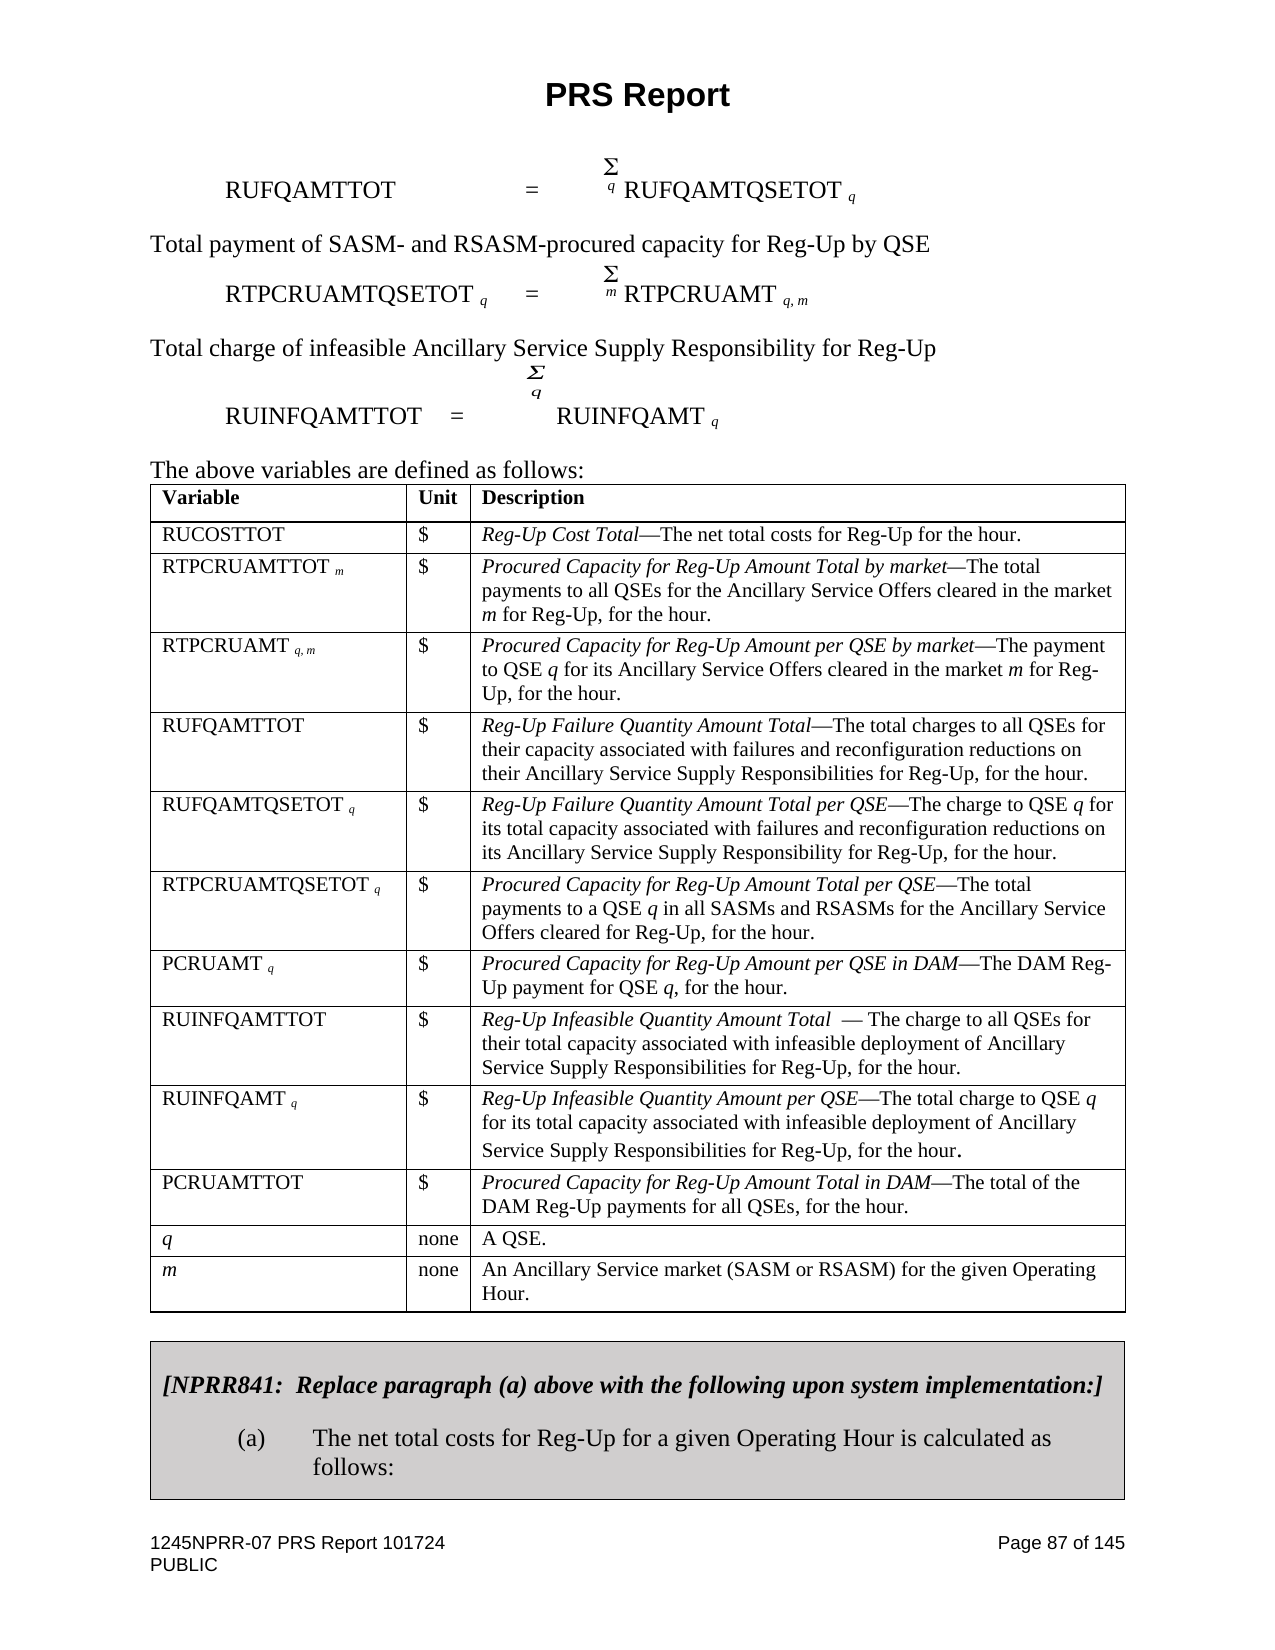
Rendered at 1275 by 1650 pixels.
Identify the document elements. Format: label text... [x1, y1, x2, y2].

text The above variables are defined as follows: [150, 455, 1125, 484]
table_cell RTPCRUAMTQSETOT q [151, 872, 406, 950]
table_cell A QSE. [471, 1226, 1125, 1256]
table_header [151, 1342, 1124, 1499]
table_cell PCRUAMT q [151, 951, 406, 1006]
table_cell $ [407, 1007, 470, 1085]
table_cell $ [407, 554, 470, 632]
text Total payment of SASM- and RSASM-procured capacity for Reg-Up by QSE [150, 229, 1125, 258]
table_cell RTPCRUAMT q, m [151, 633, 406, 712]
table_cell PCRUAMTTOT [151, 1170, 406, 1224]
table_cell RTPCRUAMTTOT m [151, 554, 406, 632]
table_cell Procured Capacity for Reg-Up Amount Total in DAM—The total of the DAM Reg-Up payments for all QSEs, for the hour. [471, 1170, 1125, 1224]
text RTPCRUAMTQSETOT q = RTPCRUAMT q, m [225, 258, 1125, 308]
table_cell RUFQAMTQSETOT q [151, 792, 406, 871]
table_cell $ [407, 1086, 470, 1169]
text RUINFQAMTTOT = RUINFQAMT q [225, 362, 1125, 430]
table_cell $ [407, 792, 470, 871]
table_cell RUCOSTTOT [151, 523, 406, 553]
table_cell RUINFQAMTTOT [151, 1007, 406, 1085]
table_cell Procured Capacity for Reg-Up Amount per QSE in DAM—The DAM Reg-Up payment for QSE q, for the hour. [471, 951, 1125, 1006]
table_cell $ [407, 1170, 470, 1224]
table_cell m [151, 1257, 406, 1311]
table_header Unit [407, 485, 470, 521]
table_cell Procured Capacity for Reg-Up Amount Total per QSE—The total payments to a QSE q in all SASMs and RSASMs for the Ancillary Service Offers cleared for Reg-Up, for the hour. [471, 872, 1125, 950]
table_cell q [151, 1226, 406, 1256]
table_cell Reg-Up Cost Total—The net total costs for Reg-Up for the hour. [471, 523, 1125, 553]
table_cell Reg-Up Infeasible Quantity Amount Total — The charge to all QSEs for their total capacity associated with infeasible deployment of Ancillary Service Supply Responsibilities for Reg-Up, for the hour. [471, 1007, 1125, 1085]
table_cell Reg-Up Failure Quantity Amount Total per QSE—The charge to QSE q for its total capacity associated with failures and reconfiguration reductions on its Ancillary Service Supply Responsibility for Reg-Up, for the hour. [471, 792, 1125, 871]
table_cell Reg-Up Infeasible Quantity Amount per QSE—The total charge to QSE q for its total capacity associated with infeasible deployment of Ancillary Service Supply Responsibilities for Reg-Up, for the hour. [471, 1086, 1125, 1169]
table_header Variable [151, 485, 406, 521]
table_cell An Ancillary Service market (SASM or RSASM) for the given Operating Hour. [471, 1257, 1125, 1311]
table_cell RUFQAMTTOT [151, 713, 406, 791]
table_cell $ [407, 713, 470, 791]
table_cell none [407, 1226, 470, 1256]
text Total charge of infeasible Ancillary Service Supply Responsibility for Reg-Up [150, 333, 1125, 362]
table_cell $ [407, 633, 470, 712]
text RUFQAMTTOT = RUFQAMTQSETOT q [225, 150, 1125, 204]
table_cell $ [407, 523, 470, 553]
table_cell $ [407, 951, 470, 1006]
table_header Description [471, 485, 1125, 521]
table_cell none [407, 1257, 470, 1311]
table_cell Procured Capacity for Reg-Up Amount per QSE by market—The payment to QSE q for its Ancillary Service Offers cleared in the market m for Reg-Up, for the hour. [471, 633, 1125, 712]
table_cell Reg-Up Failure Quantity Amount Total—The total charges to all QSEs for their capacity associated with failures and reconfiguration reductions on their Ancillary Service Supply Responsibilities for Reg-Up, for the hour. [471, 713, 1125, 791]
table_cell RUINFQAMT q [151, 1086, 406, 1169]
table_cell $ [407, 872, 470, 950]
table_cell Procured Capacity for Reg-Up Amount Total by market—The total payments to all QSEs for the Ancillary Service Offers cleared in the market m for Reg-Up, for the hour. [471, 554, 1125, 632]
